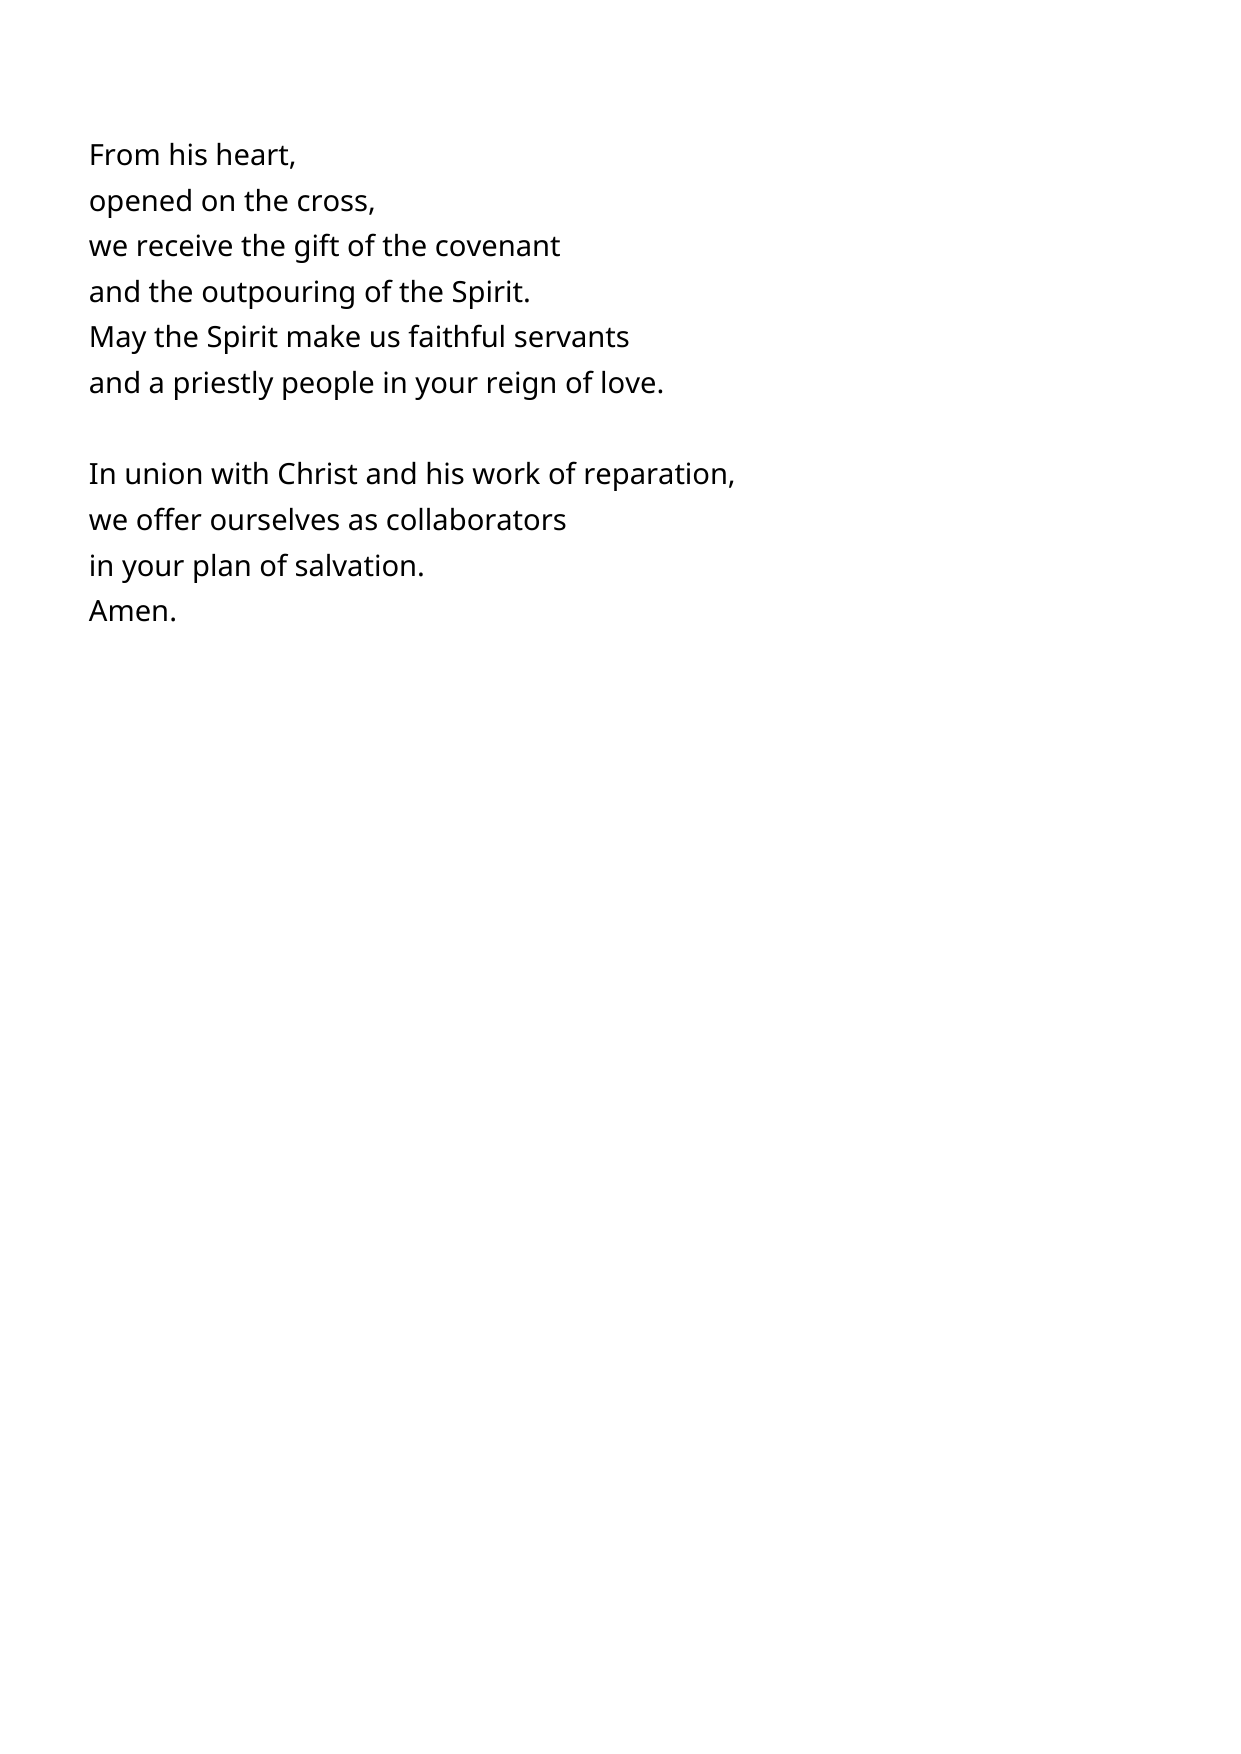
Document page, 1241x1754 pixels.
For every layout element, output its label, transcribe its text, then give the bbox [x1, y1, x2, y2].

text From his heart, [89, 134, 1152, 174]
text Amen. [89, 591, 1152, 630]
text and a priestly people in your reign of love. [89, 362, 1152, 402]
text we receive the gift of the covenant [89, 226, 1152, 265]
text we offer ourselves as collaborators [89, 499, 1152, 539]
text In union with Christ and his work of reparation, [89, 454, 1152, 493]
text opened on the cross, [89, 180, 1152, 219]
text and the outpouring of the Spirit. [89, 271, 1152, 311]
text in your plan of salvation. [89, 545, 1152, 584]
text May the Spirit make us faithful servants [89, 317, 1152, 356]
